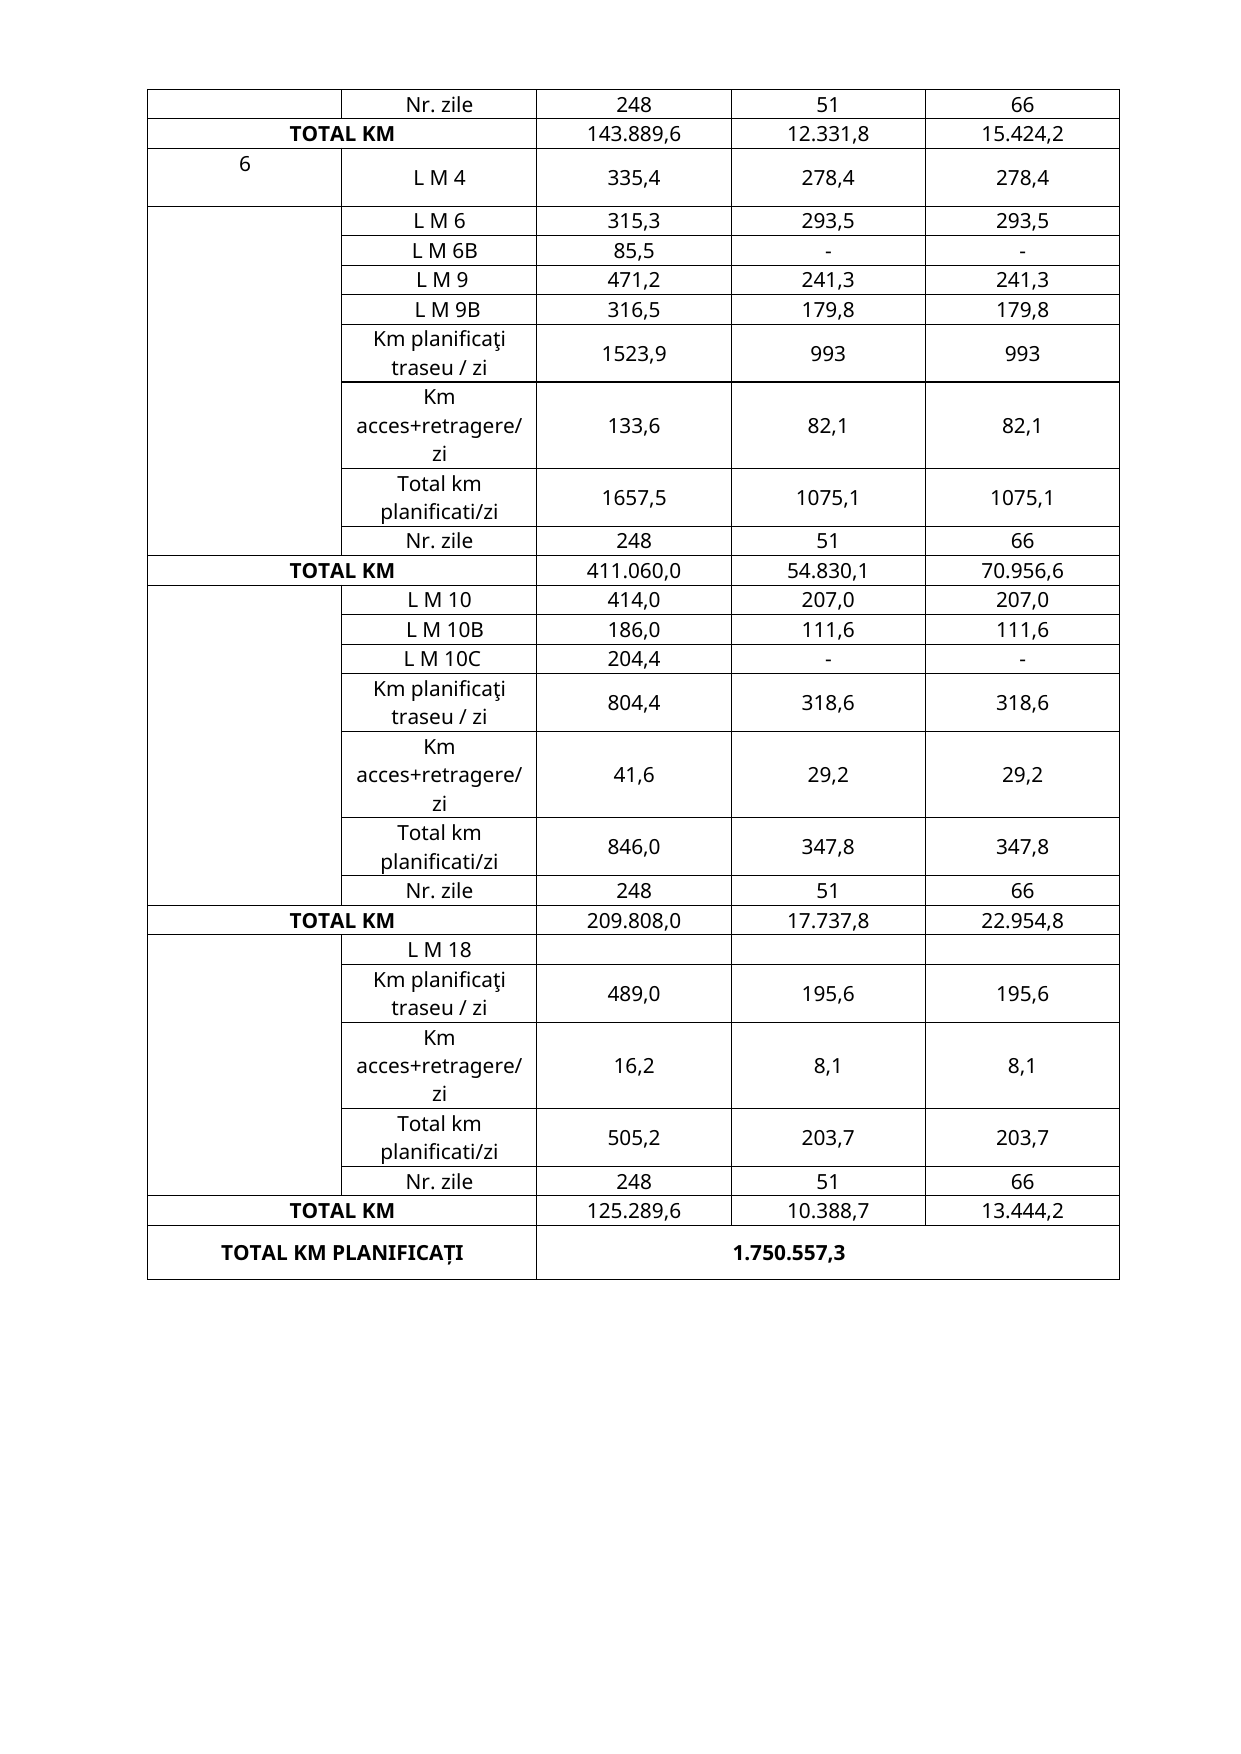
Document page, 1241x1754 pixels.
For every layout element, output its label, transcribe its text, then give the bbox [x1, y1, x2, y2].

table_cell 278,4 [926, 149, 1119, 206]
table_cell 51 [732, 527, 925, 555]
table_cell 207,0 [926, 586, 1119, 614]
table_cell Nr. zile [342, 527, 536, 555]
table_cell 248 [537, 876, 731, 905]
table_cell 993 [732, 325, 925, 381]
table_cell 209.808,0 [537, 906, 731, 934]
table_cell L M 18 [342, 935, 536, 964]
table_cell 1657,5 [537, 469, 731, 526]
table_cell 203,7 [926, 1109, 1119, 1166]
table_cell 22.954,8 [926, 906, 1119, 934]
table_cell 143.889,6 [537, 119, 731, 148]
table_cell 241,3 [732, 266, 925, 294]
table_cell 804,4 [537, 674, 731, 731]
table_cell 318,6 [926, 674, 1119, 731]
table_cell 179,8 [732, 295, 925, 323]
table_cell Total km planificati/zi [342, 469, 536, 526]
table_cell TOTAL KM [148, 906, 536, 934]
table_cell 248 [537, 527, 731, 555]
table_cell 846,0 [537, 818, 731, 875]
table_cell 82,1 [732, 383, 925, 468]
table_cell 248 [537, 90, 731, 118]
table_cell [732, 935, 925, 964]
table_cell 204,4 [537, 645, 731, 673]
table_cell Km acces+retragere/zi [342, 383, 536, 468]
table_cell 10.388,7 [732, 1196, 925, 1225]
table_cell 70.956,6 [926, 556, 1119, 584]
table_cell 85,5 [537, 236, 731, 264]
table_cell 203,7 [732, 1109, 925, 1166]
table_cell 8,1 [926, 1023, 1119, 1108]
table_cell TOTAL KM [148, 119, 536, 148]
table_cell 6 [148, 149, 341, 206]
table_cell 241,3 [926, 266, 1119, 294]
table_cell 51 [732, 876, 925, 905]
table_cell 133,6 [537, 383, 731, 468]
table_cell 248 [537, 1167, 731, 1195]
table_cell 293,5 [732, 207, 925, 235]
table_cell 195,6 [732, 965, 925, 1022]
table_cell 293,5 [926, 207, 1119, 235]
table_cell 17.737,8 [732, 906, 925, 934]
table_cell 411.060,0 [537, 556, 731, 584]
table_cell 505,2 [537, 1109, 731, 1166]
table_cell L M 10B [342, 615, 536, 643]
table_cell L M 10C [342, 645, 536, 673]
table_cell [537, 935, 731, 964]
table_cell 66 [926, 90, 1119, 118]
table_cell 347,8 [732, 818, 925, 875]
table_cell 316,5 [537, 295, 731, 323]
table_cell L M 9 [342, 266, 536, 294]
table_cell [148, 935, 341, 1195]
table_cell 12.331,8 [732, 119, 925, 148]
table_cell 111,6 [926, 615, 1119, 643]
table_cell - [926, 645, 1119, 673]
table_cell L M 6 [342, 207, 536, 235]
table_cell 195,6 [926, 965, 1119, 1022]
table_cell 51 [732, 90, 925, 118]
table_cell 66 [926, 1167, 1119, 1195]
table_cell Nr. zile [342, 876, 536, 905]
table_cell Nr. zile [342, 90, 536, 118]
table_cell 347,8 [926, 818, 1119, 875]
table_cell Nr. zile [342, 1167, 536, 1195]
table_cell 489,0 [537, 965, 731, 1022]
table_cell 186,0 [537, 615, 731, 643]
table_cell 278,4 [732, 149, 925, 206]
table_cell 82,1 [926, 383, 1119, 468]
table_cell 993 [926, 325, 1119, 381]
table_cell 414,0 [537, 586, 731, 614]
table_cell Total km planificati/zi [342, 1109, 536, 1166]
table_cell [926, 935, 1119, 964]
table_cell 16,2 [537, 1023, 731, 1108]
table_cell 15.424,2 [926, 119, 1119, 148]
table_cell 1523,9 [537, 325, 731, 381]
table_cell L M 6B [342, 236, 536, 264]
table_cell Km planificaţi traseu / zi [342, 325, 536, 381]
table_cell L M 9B [342, 295, 536, 323]
table_cell 29,2 [926, 732, 1119, 817]
table_cell 111,6 [732, 615, 925, 643]
table_cell 318,6 [732, 674, 925, 731]
table_cell - [732, 236, 925, 264]
table_cell 8,1 [732, 1023, 925, 1108]
table_cell [148, 90, 341, 118]
table_cell 66 [926, 527, 1119, 555]
table_cell 315,3 [537, 207, 731, 235]
table_cell TOTAL KM [148, 1196, 536, 1225]
table_cell 471,2 [537, 266, 731, 294]
table_cell [148, 207, 341, 555]
table_cell 29,2 [732, 732, 925, 817]
table_cell 207,0 [732, 586, 925, 614]
table_cell 125.289,6 [537, 1196, 731, 1225]
table_cell 51 [732, 1167, 925, 1195]
table_cell Km planificaţi traseu / zi [342, 965, 536, 1022]
table_cell Total km planificati/zi [342, 818, 536, 875]
table_cell Km acces+retragere/zi [342, 732, 536, 817]
table_cell 41,6 [537, 732, 731, 817]
table_cell 1.750.557,3 [537, 1226, 1119, 1279]
table_cell 1075,1 [732, 469, 925, 526]
table_cell - [926, 236, 1119, 264]
table_cell 13.444,2 [926, 1196, 1119, 1225]
table_cell Km planificaţi traseu / zi [342, 674, 536, 731]
table_cell L M 10 [342, 586, 536, 614]
table_cell 179,8 [926, 295, 1119, 323]
table_cell 66 [926, 876, 1119, 905]
table_cell TOTAL KM [148, 556, 536, 584]
table_cell - [732, 645, 925, 673]
table_cell [148, 586, 341, 905]
table_cell 335,4 [537, 149, 731, 206]
table_cell 1075,1 [926, 469, 1119, 526]
table_cell TOTAL KM PLANIFICAȚI [148, 1226, 536, 1279]
table_cell L M 4 [342, 149, 536, 206]
table_cell Km acces+retragere/zi [342, 1023, 536, 1108]
table_cell 54.830,1 [732, 556, 925, 584]
